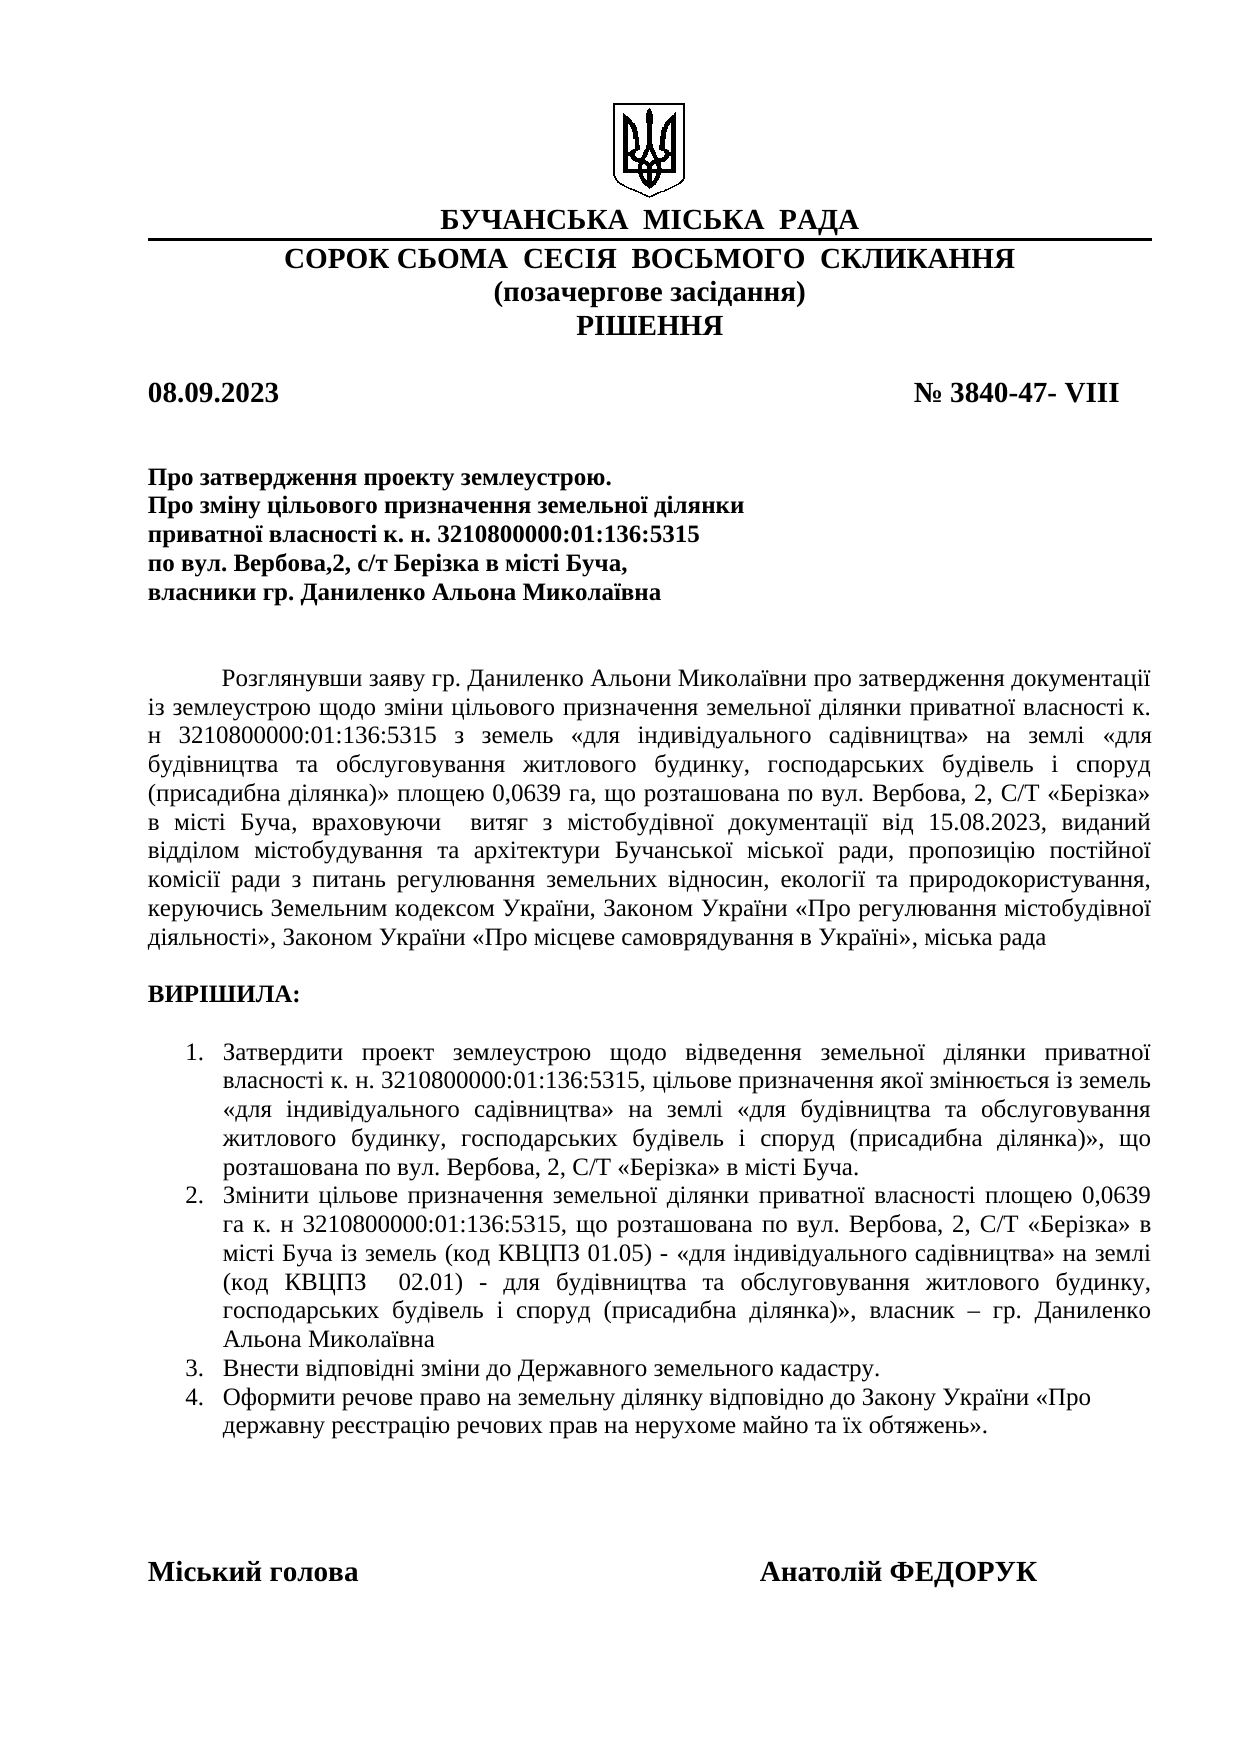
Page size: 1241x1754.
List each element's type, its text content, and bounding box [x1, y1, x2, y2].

text 08.09.2023 № 3840-47- VІІІ [148, 375, 1152, 408]
text РІШЕННЯ [148, 308, 1152, 341]
list Змінити цільове призначення земельної ділянки приватної власності площею 0,0639 га к. н 3210800000:01:136:5315, що розташована по вул. Вербова, 2, С/Т «Берізка» в місті Буча із земель (код КВЦПЗ 01.05) - «для індивідуального садівництва» на землі (код КВЦПЗ 02.01) - для будівництва та обслуговування житлового будинку, господарських будівель і споруд (присадибна ділянка)», власник – гр. Даниленко Альона Миколаївна [185, 1180, 1152, 1353]
text Міський голова Анатолій ФЕДОРУК [148, 1554, 1152, 1588]
text по вул. Вербова,2, с/т Берізка в місті Буча, [148, 548, 1152, 577]
text власники гр. Даниленко Альона Миколаївна [148, 577, 1152, 605]
text БУЧАНСЬКА МІСЬКА РАДА [148, 202, 1152, 238]
list Затвердити проект землеустрою щодо відведення земельної ділянки приватної власності к. н. 3210800000:01:136:5315, цільове призначення якої змінюється із земель «для індивідуального садівництва» на землі «для будівництва та обслуговування житлового будинку, господарських будівель і споруд (присадибна ділянка)», що розташована по вул. Вербова, 2, С/Т «Берізка» в місті Буча. [185, 1037, 1152, 1180]
list Внести відповідні зміни до Державного земельного кадастру. [185, 1353, 1152, 1382]
text приватної власності к. н. 3210800000:01:136:5315 [148, 519, 1152, 548]
text Розглянувши заяву гр. Даниленко Альони Миколаївни про затвердження документації із землеустрою щодо зміни цільового призначення земельної ділянки приватної власності к. н 3210800000:01:136:5315 з земель «для індивідуального садівництва» на землі «для будівництва та обслуговування житлового будинку, господарських будівель і споруд (присадибна ділянка)» площею 0,0639 га, що розташована по вул. Вербова, 2, С/Т «Берізка» в місті Буча, враховуючи витяг з містобудівної документації від 15.08.2023, виданий відділом містобудування та архітектури Бучанської міської ради, пропозицію постійної комісії ради з питань регулювання земельних відносин, екології та природокористування, керуючись Земельним кодексом України, Законом України «Про регулювання містобудівної діяльності», Законом України «Про місцеве самоврядування в Україні», міська рада [148, 663, 1152, 950]
list Оформити речове право на земельну ділянку відповідно до Закону України «Про державну реєстрацію речових прав на нерухоме майно та їх обтяжень». [185, 1382, 1152, 1439]
text СОРОК СЬОМА СЕСІЯ ВОСЬМОГО СКЛИКАННЯ [148, 241, 1152, 274]
text Про затвердження проекту землеустрою. [148, 462, 1152, 490]
text Про зміну цільового призначення земельної ділянки [148, 490, 1152, 519]
text ВИРІШИЛА: [148, 979, 1152, 1008]
text (позачергове засідання) [148, 274, 1152, 308]
